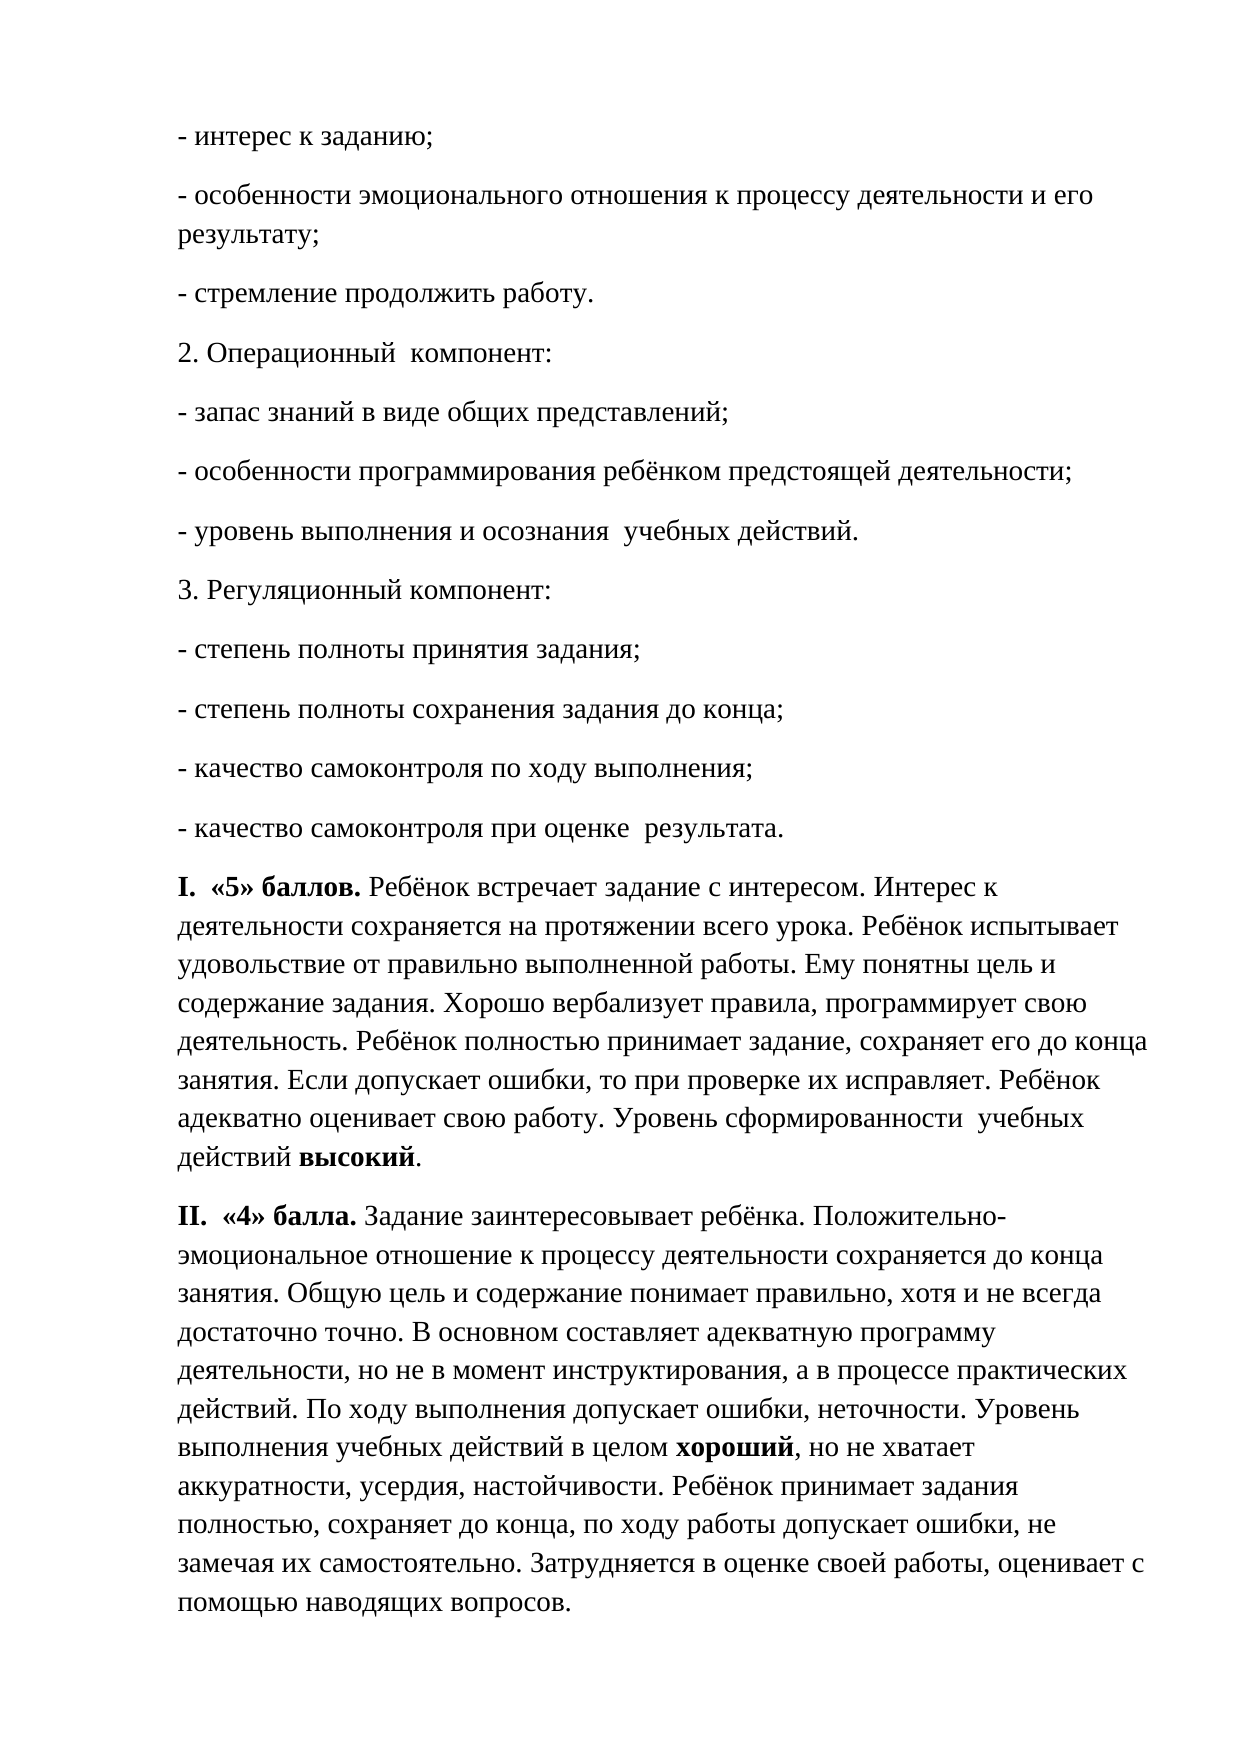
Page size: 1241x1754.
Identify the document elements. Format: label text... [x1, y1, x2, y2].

text - качество самоконтроля по ходу выполнения; [177, 750, 1152, 784]
text 2. Операционный компонент: [177, 335, 1152, 368]
text 3. Регуляционный компонент: [177, 572, 1152, 606]
text - степень полноты принятия задания; [177, 632, 1152, 665]
text II. «4» балла. Задание заинтересовывает ребёнка. Положительно-эмоциональное отношение к процессу деятельности сохраняется до конца занятия. Общую цель и содержание понимает правильно, хотя и не всегда достаточно точно. В основном составляет адекватную программу деятельности, но не в момент инструктирования, а в процессе практических действий. По ходу выполнения допускает ошибки, неточности. Уровень выполнения учебных действий в целом хороший, но не хватает аккуратности, усердия, настойчивости. Ребёнок принимает задания полностью, сохраняет до конца, по ходу работы допускает ошибки, не замечая их самостоятельно. Затрудняется в оценке своей работы, оценивает с помощью наводящих вопросов. [177, 1198, 1152, 1617]
text - уровень выполнения и осознания учебных действий. [177, 513, 1152, 546]
text - особенности программирования ребёнком предстоящей деятельности; [177, 453, 1152, 487]
text - качество самоконтроля при оценке результата. [177, 810, 1152, 843]
text I. «5» баллов. Ребёнок встречает задание с интересом. Интерес к деятельности сохраняется на протяжении всего урока. Ребёнок испытывает удовольствие от правильно выполненной работы. Ему понятны цель и содержание задания. Хорошо вербализует правила, программирует свою деятельность. Ребёнок полностью принимает задание, сохраняет его до конца занятия. Если допускает ошибки, то при проверке их исправляет. Ребёнок адекватно оценивает свою работу. Уровень сформированности учебных действий высокий. [177, 869, 1152, 1172]
text - особенности эмоционального отношения к процессу деятельности и его результату; [177, 177, 1152, 249]
text - стремление продолжить работу. [177, 275, 1152, 309]
text - интерес к заданию; [177, 118, 1152, 152]
text - запас знаний в виде общих представлений; [177, 394, 1152, 428]
text - степень полноты сохранения задания до конца; [177, 691, 1152, 724]
